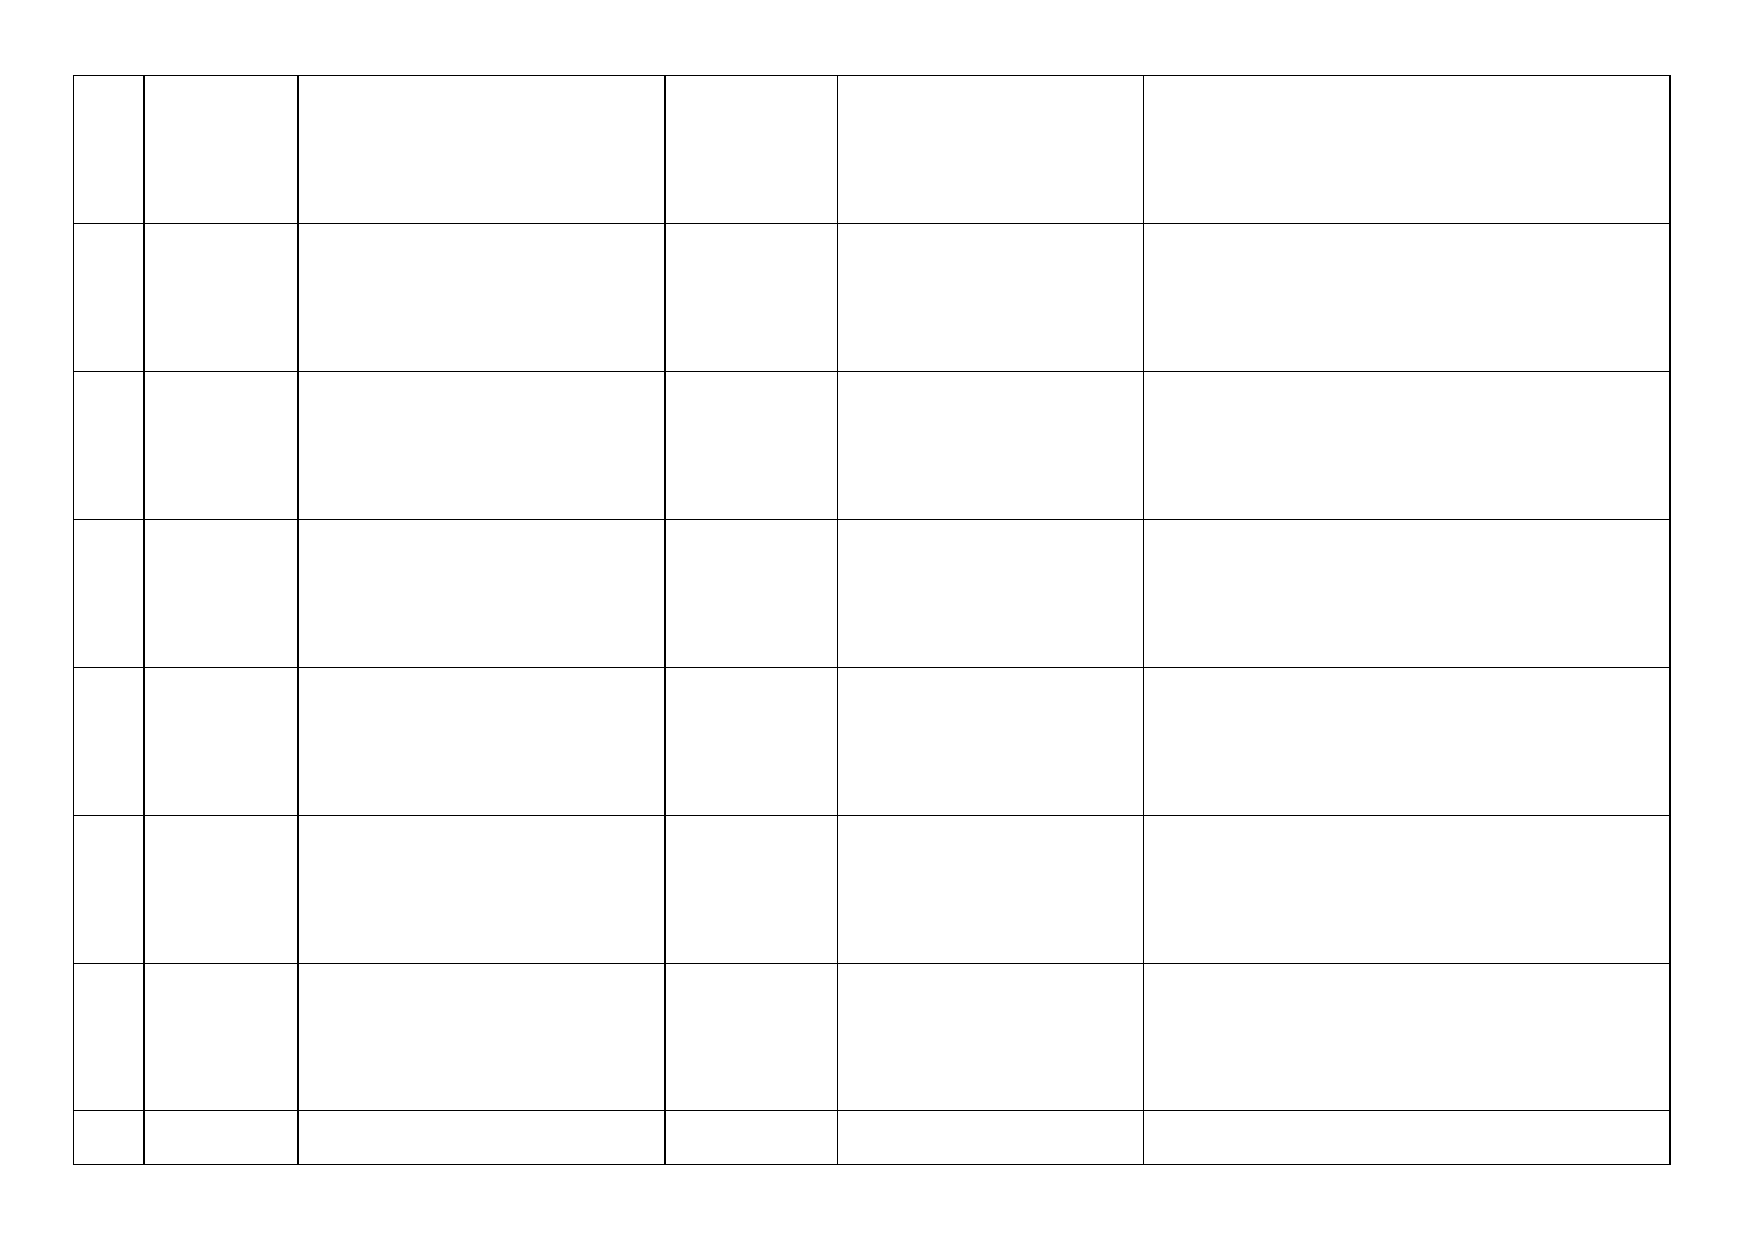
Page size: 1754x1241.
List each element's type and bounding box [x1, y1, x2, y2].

table_cell [1144, 224, 1669, 371]
table_cell [666, 668, 837, 814]
table_cell [838, 224, 1143, 371]
table_cell [838, 520, 1143, 667]
table_cell [1144, 816, 1669, 962]
table_cell [666, 816, 837, 962]
table_cell [145, 816, 297, 962]
table_cell [74, 816, 143, 962]
table_cell [145, 76, 297, 223]
table_cell [666, 76, 837, 223]
table_cell [145, 668, 297, 814]
table_cell [145, 224, 297, 371]
table_cell [74, 964, 143, 1110]
table_cell [666, 520, 837, 667]
table_cell [145, 372, 297, 519]
table_cell [299, 1111, 664, 1164]
table_cell [145, 1111, 297, 1164]
table_cell [74, 372, 143, 519]
table_cell [838, 816, 1143, 962]
table_cell [1144, 1111, 1669, 1164]
table_cell [666, 964, 837, 1110]
table_cell [838, 372, 1143, 519]
table_cell [145, 520, 297, 667]
table_cell [74, 668, 143, 814]
table_cell [145, 964, 297, 1110]
table_cell [299, 76, 664, 223]
table_cell [299, 816, 664, 962]
table_cell [666, 224, 837, 371]
table_cell [666, 1111, 837, 1164]
table_cell [299, 668, 664, 814]
table_cell [299, 964, 664, 1110]
table_cell [838, 964, 1143, 1110]
table_cell [299, 224, 664, 371]
table_cell [838, 668, 1143, 814]
table_cell [74, 76, 143, 223]
table_cell [1144, 668, 1669, 814]
table_cell [1144, 76, 1669, 223]
table_cell [74, 520, 143, 667]
table_cell [74, 1111, 143, 1164]
table_cell [838, 76, 1143, 223]
table_cell [1144, 372, 1669, 519]
table_cell [299, 520, 664, 667]
table_cell [666, 372, 837, 519]
table_cell [838, 1111, 1143, 1164]
table_cell [1144, 520, 1669, 667]
table_cell [299, 372, 664, 519]
table_cell [74, 224, 143, 371]
table_cell [1144, 964, 1669, 1110]
